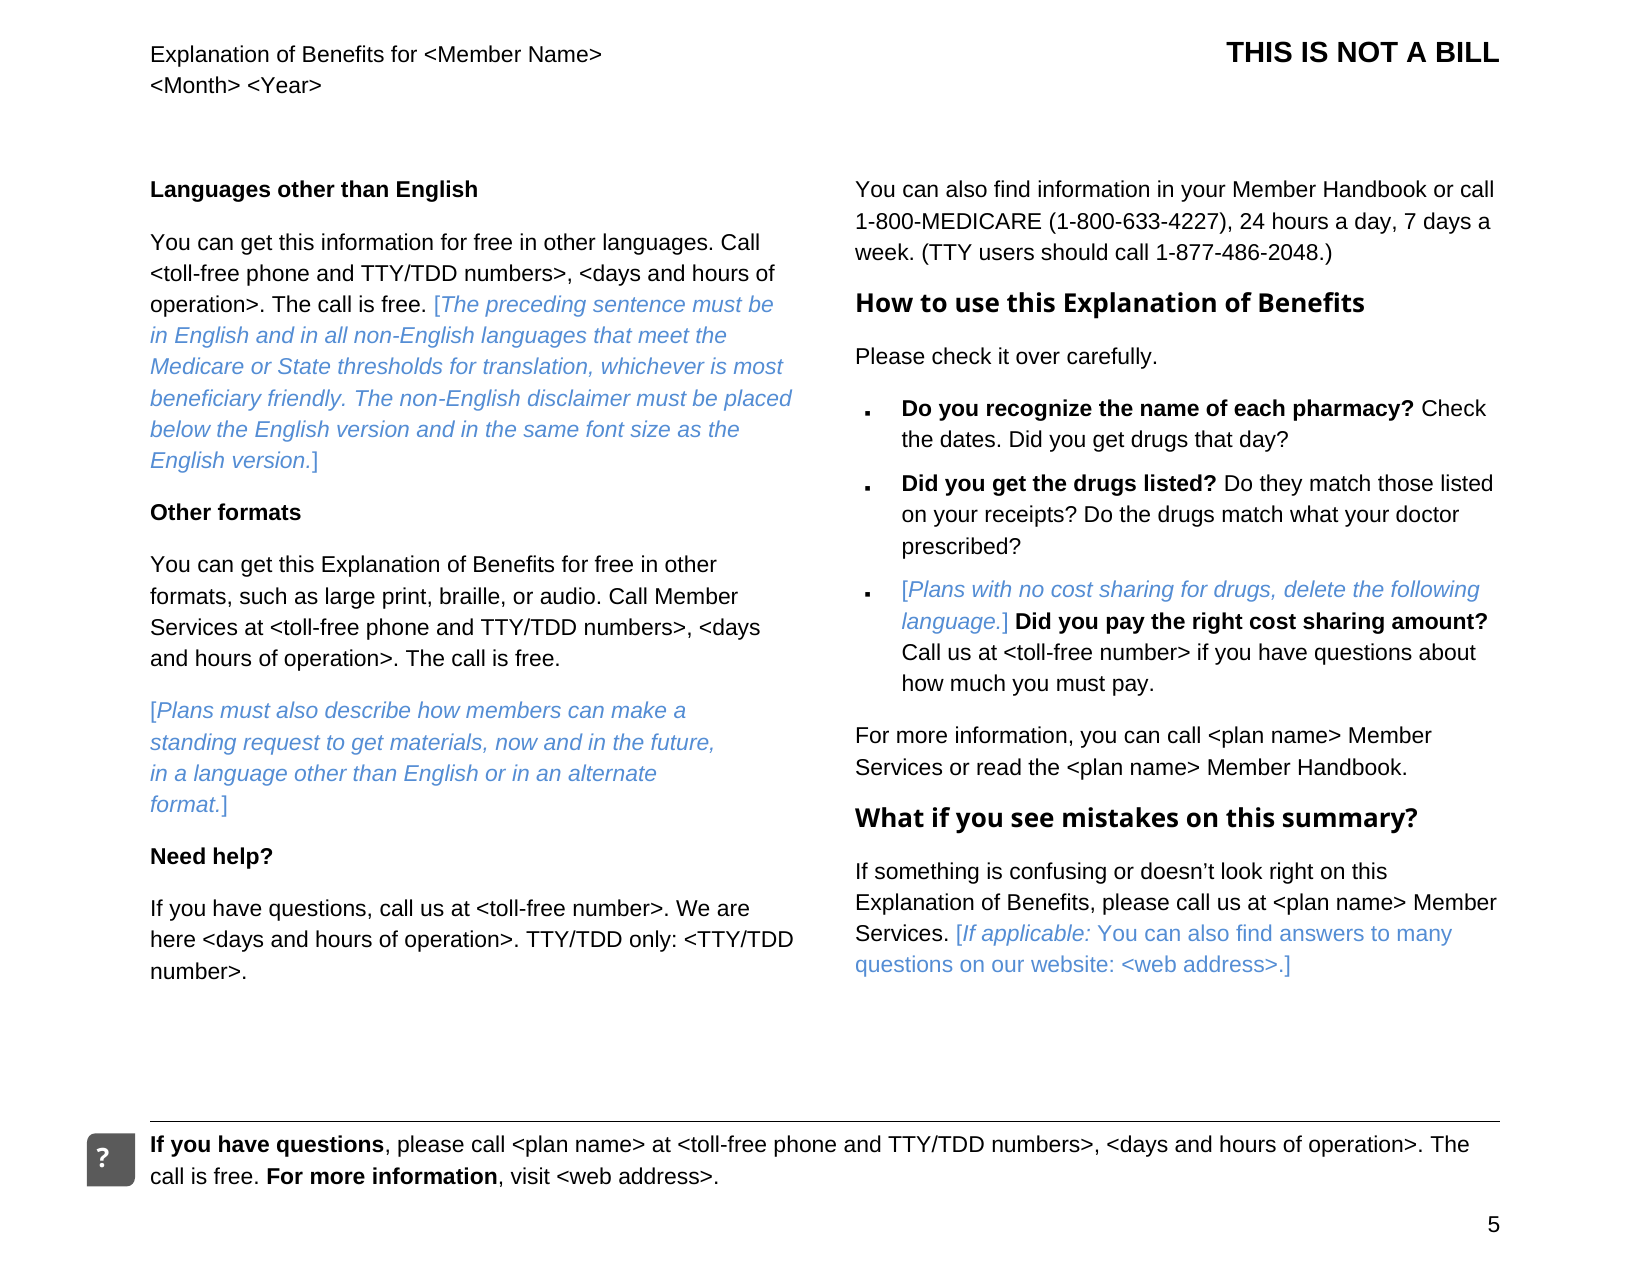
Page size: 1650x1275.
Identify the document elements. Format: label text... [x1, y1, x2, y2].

subtitle Need help? [150, 839, 795, 871]
list [Plans must also describe how members can make a standing request to get materials, now and in the future, in a language other than English or in an alternate format.] [150, 694, 720, 819]
subtitle What if you see mistakes on this summary? [855, 802, 1500, 833]
subtitle How to use this Explanation of Benefits [855, 287, 1500, 319]
text If you have questions, call us at <toll-free number>. We are here <days and hours of operation>. TTY/TDD only: <TTY/TDD number>. [150, 892, 795, 985]
text If something is confusing or doesn’t look right on this Explanation of Benefits, please call us at <plan name> Member Services. [If applicable: You can also find answers to many questions on our website: <web address>.] [855, 854, 1500, 979]
text You can also find information in your Member Handbook or call 1-800-MEDICARE (1-800-633-4227), 24 hours a day, 7 days a week. (TTY users should call 1-877-486-2048.) [855, 173, 1500, 267]
text Please check it over carefully. [855, 339, 1500, 371]
subtitle Languages other than English [150, 173, 795, 204]
list Did you get the drugs listed? Do they match those listed on your receipts? Do the drugs match what your doctor prescribed? [864, 467, 1500, 560]
list [Plans with no cost sharing for drugs, delete the following language.] Did you pay the right cost sharing amount? Call us at <toll-free number> if you have questions about how much you must pay. [864, 573, 1500, 698]
text For more information, you can call <plan name> Member Services or read the <plan name> Member Handbook. [855, 719, 1500, 781]
list Do you recognize the name of each pharmacy? Check the dates. Did you get drugs that day? [864, 392, 1500, 454]
text You can get this Explanation of Benefits for free in other formats, such as large print, braille, or audio. Call Member Services at <toll-free phone and TTY/TDD numbers>, <days and hours of operation>. The call is free. [150, 548, 795, 673]
text You can get this information for free in other languages. Call <toll-free phone and TTY/TDD numbers>, <days and hours of operation>. The call is free. [The preceding sentence must be in English and in all non-English languages that meet the Medicare or State thresholds for translation, whichever is most beneficiary friendly. The non-English disclaimer must be placed below the English version and in the same font size as the English version.] [150, 225, 795, 475]
subtitle Other formats [150, 496, 795, 527]
